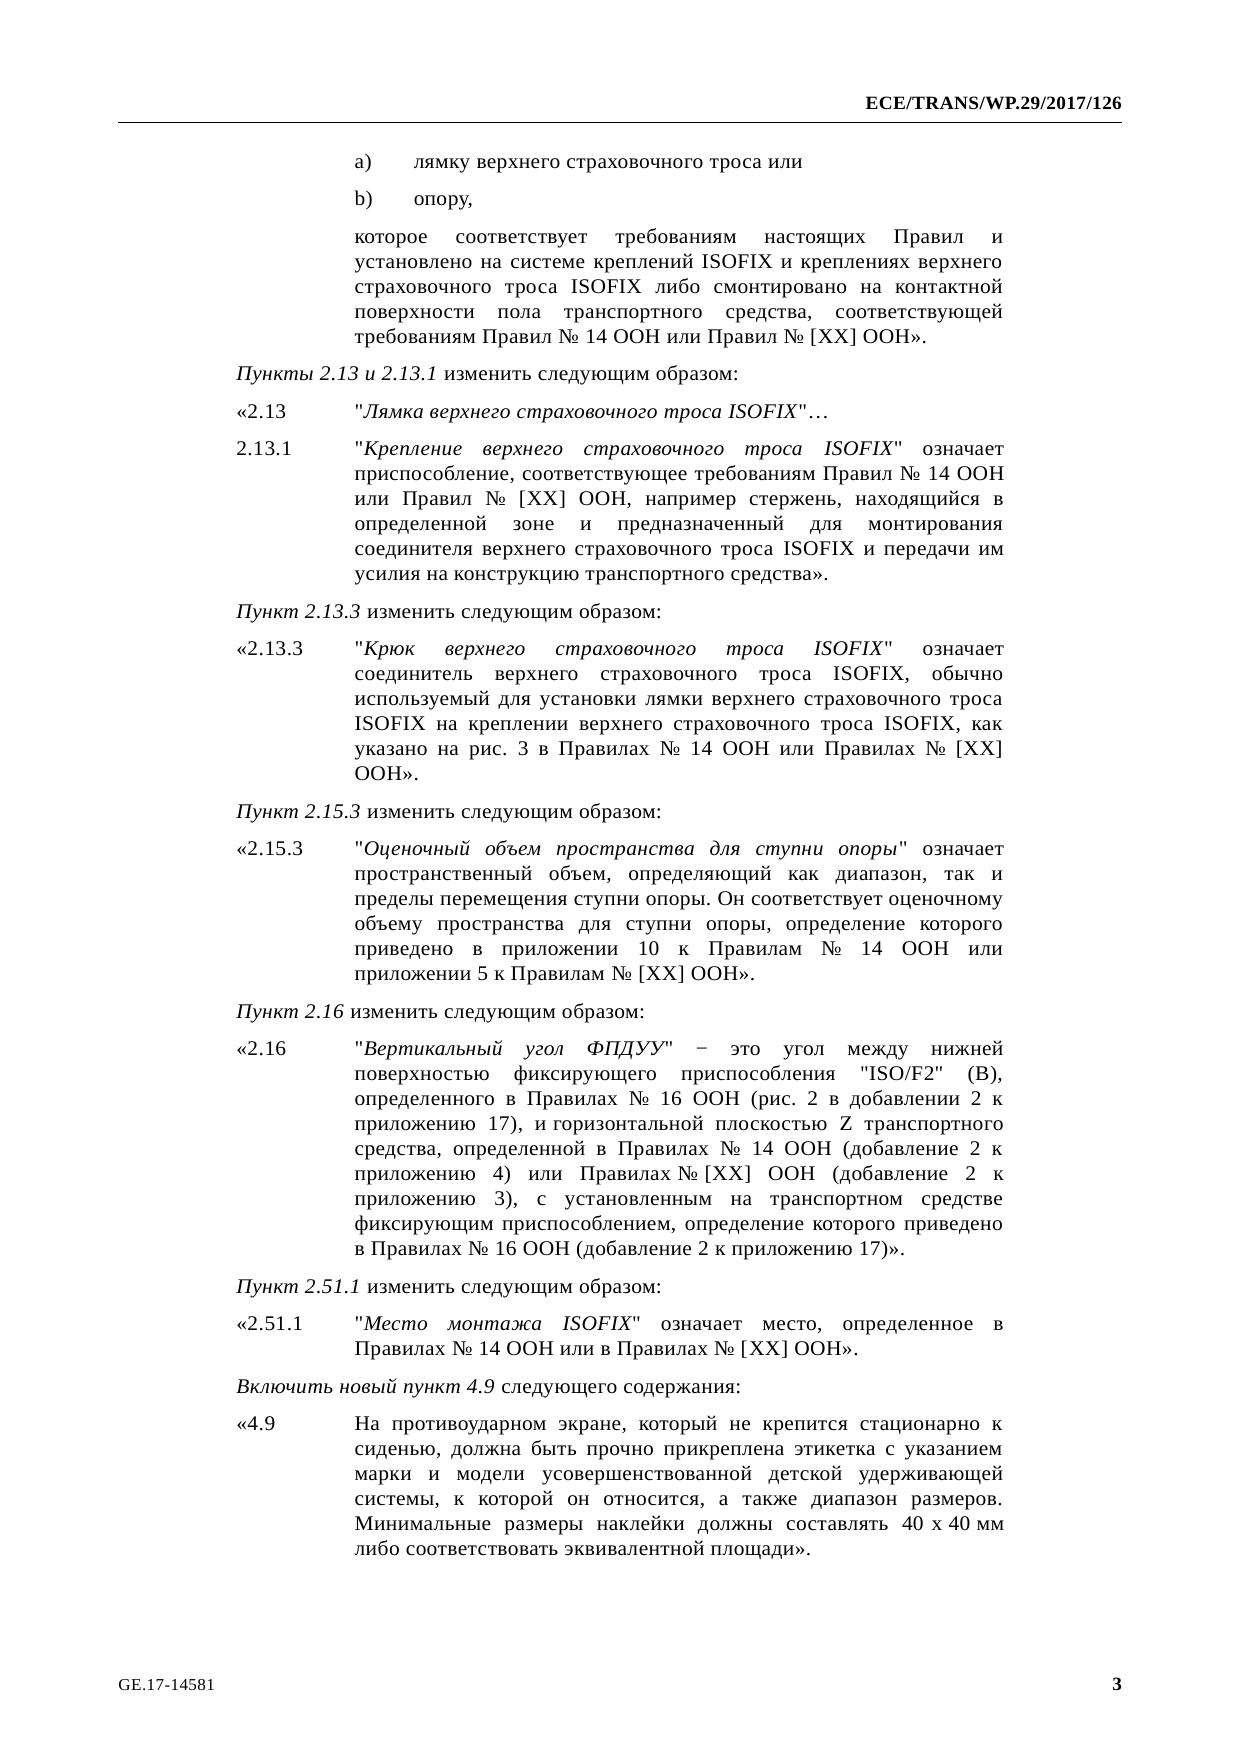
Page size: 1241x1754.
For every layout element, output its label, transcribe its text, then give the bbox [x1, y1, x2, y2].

text Пункты 2.13 и 2.13.1 изменить следующим образом: [236, 360, 1004, 385]
text «4.9 На противоударном экране, который не крепится стационарно к сиденью, должна быть прочно прикреплена этикетка с указанием марки и модели усовершенствованной детской удерживающей системы, к которой он относится, а также диапазон размеров. Минимальные размеры наклейки должны составлять 40 x 40 мм либо соответствовать эквивалентной площади». [236, 1410, 1004, 1560]
text «2.16 "Вертикальный угол ФПДУУ" − это угол между нижней поверхностью фиксирующего приспособления "ISO/F2" (В), определенного в Правилах № 16 ООН (рис. 2 в добавлении 2 к приложению 17), и горизонтальной плоскостью Z транспортного средства, определенной в Правилах № 14 ООН (добавление 2 к приложению 4) или Правилах № [XX] ООН (добавление 2 к приложению 3), с установленным на транспортном средстве фиксирующим приспособлением, определение которого приведено в Правилах № 16 ООН (добавление 2 к приложению 17)». [236, 1035, 1004, 1260]
text Пункт 2.51.1 изменить следующим образом: [236, 1273, 1004, 1298]
text «2.15.3 "Оценочный объем пространства для ступни опоры" означает пространственный объем, определяющий как диапазон, так и пределы перемещения ступни опоры. Он соответствует оценочному объему пространства для ступни опоры, определение которого приведено в приложении 10 к Правилам № 14 ООН или приложении 5 к Правилам № [XX] ООН». [236, 835, 1004, 985]
text a) лямку верхнего страховочного троса или [236, 148, 1004, 173]
text Включить новый пункт 4.9 следующего содержания: [236, 1373, 1004, 1398]
text «2.13 "Лямка верхнего страховочного троса ISOFIX"… [236, 398, 1004, 423]
text b) опору, [236, 185, 1004, 210]
text которое соответствует требованиям настоящих Правил и установлено на системе креплений ISOFIX и креплениях верхнего страховочного троса ISOFIX либо смонтировано на контактной поверхности пола транспортного средства, соответствующей требованиям Правил № 14 ООН или Правил № [XX] ООН». [236, 223, 1004, 348]
text Пункт 2.13.3 изменить следующим образом: [236, 598, 1004, 623]
text «2.51.1 "Место монтажа ISOFIX" означает место, определенное в Правилах № 14 ООН или в Правилах № [XX] ООН». [236, 1310, 1004, 1360]
text Пункт 2.15.3 изменить следующим образом: [236, 798, 1004, 823]
text Пункт 2.16 изменить следующим образом: [236, 998, 1004, 1023]
text 2.13.1 "Крепление верхнего страховочного троса ISOFIX" означает приспособление, соответствующее требованиям Правил № 14 ООН или Правил № [XX] ООН, например стержень, находящийся в определенной зоне и предназначенный для монтирования соединителя верхнего страховочного троса ISOFIX и передачи им усилия на конструкцию транспортного средства». [236, 435, 1004, 585]
text «2.13.3 "Крюк верхнего страховочного троса ISOFIX" означает соединитель верхнего страховочного троса ISOFIX, обычно используемый для установки лямки верхнего страховочного троса ISOFIX на креплении верхнего страховочного троса ISOFIX, как указано на рис. 3 в Правилах № 14 ООН или Правилах № [XX] ООН». [236, 635, 1004, 785]
